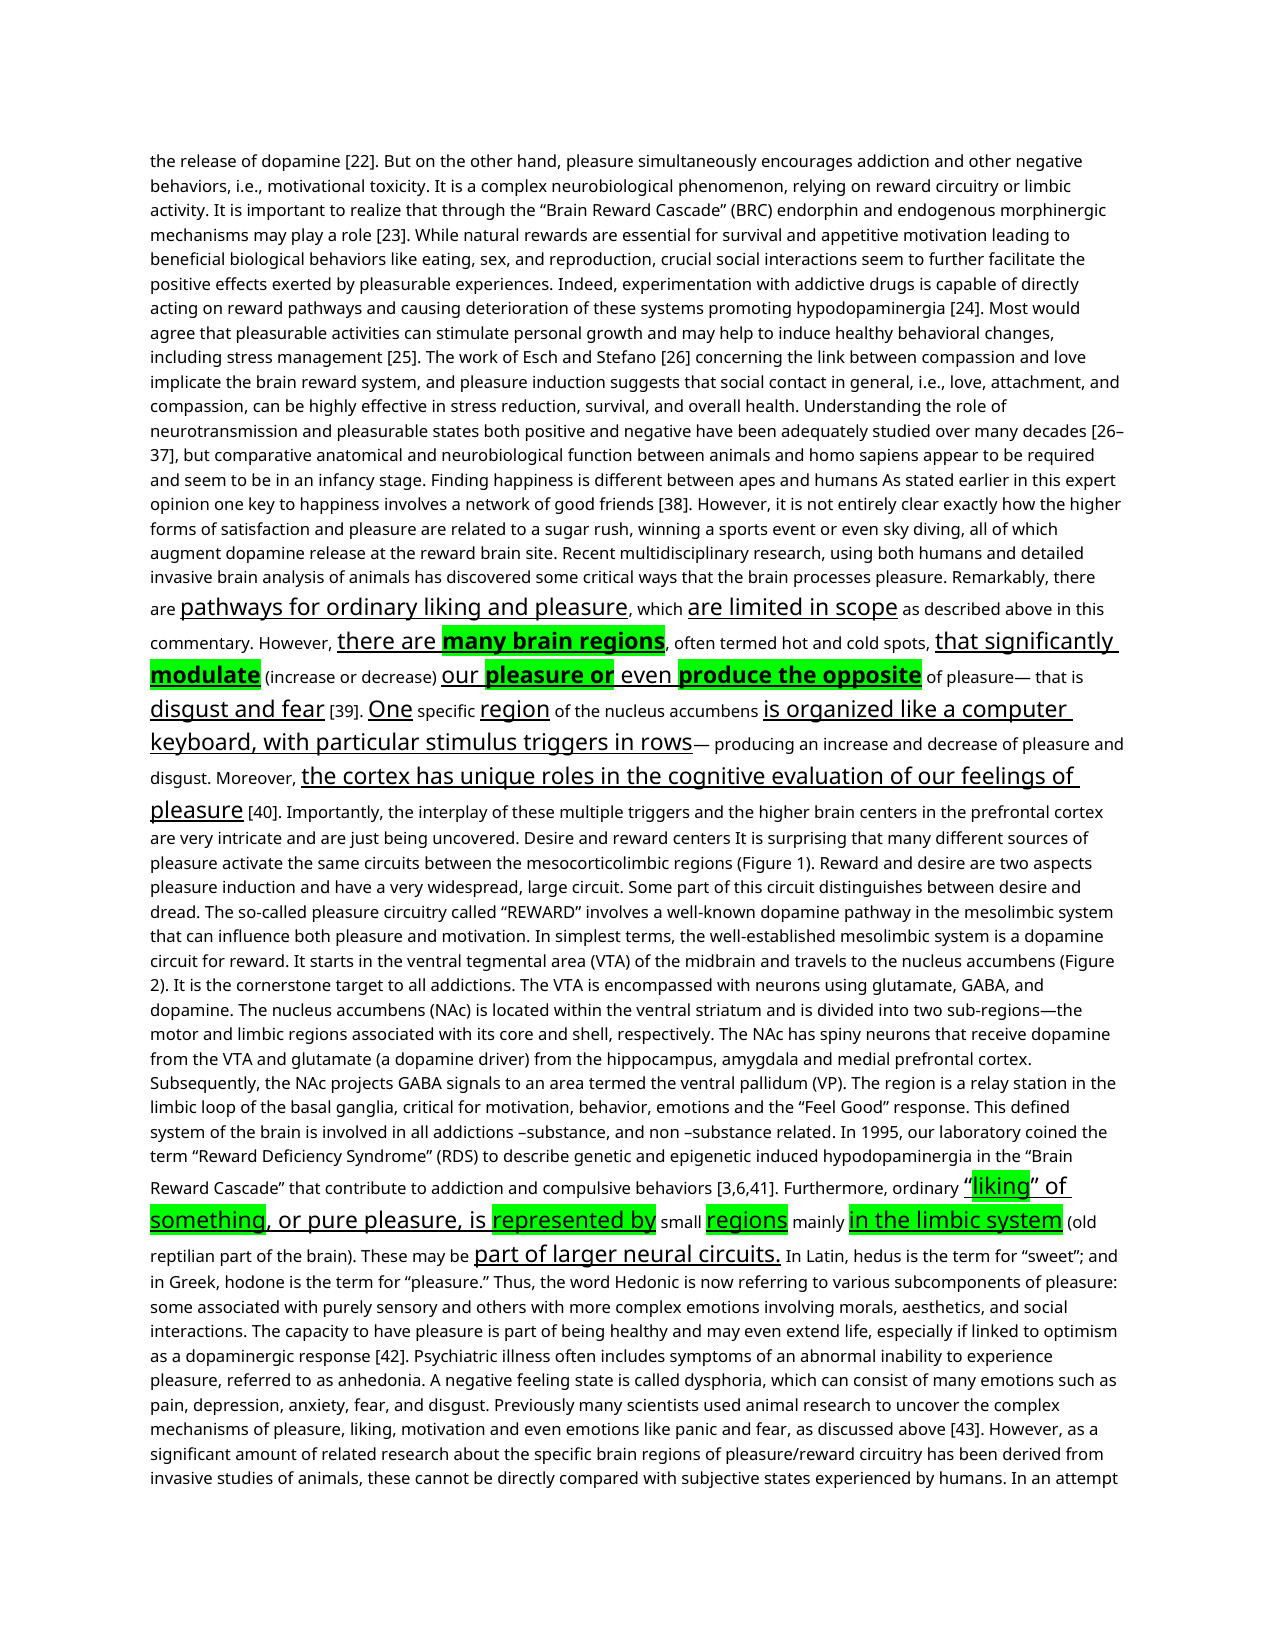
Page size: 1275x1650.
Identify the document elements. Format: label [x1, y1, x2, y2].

text [150, 150, 1125, 1489]
